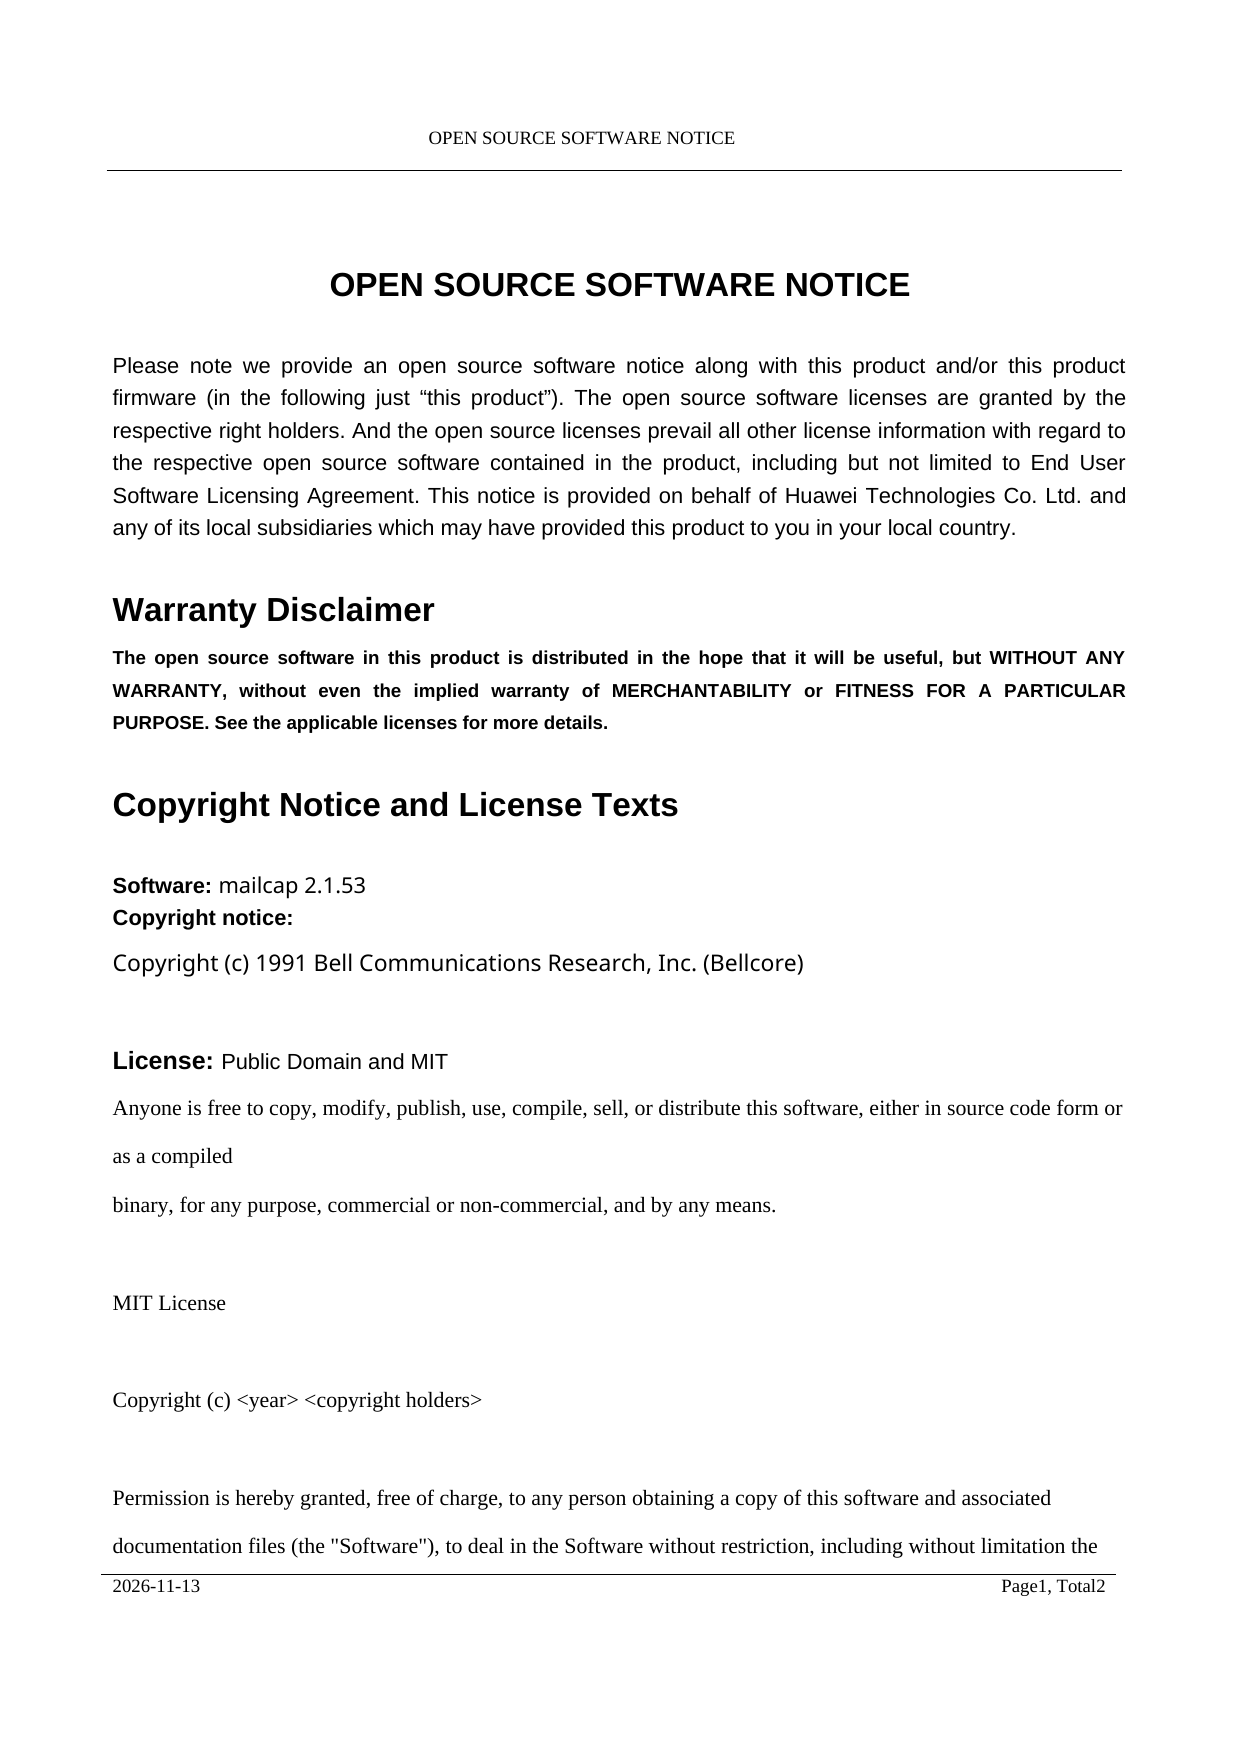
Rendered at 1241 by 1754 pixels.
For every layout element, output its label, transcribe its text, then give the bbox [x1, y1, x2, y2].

text Please note we provide an open source software notice along with this product and/or this product firmware (in the following just “this product”). The open source software licenses are granted by the respective right holders. And the open source licenses prevail all other license information with regard to the respective open source software contained in the product, including but not limited to End User Software Licensing Agreement. This notice is provided on behalf of Huawei Technologies Co. Ltd. and any of its local subsidiaries which may have provided this product to you in your local country. [112, 349, 1128, 544]
text Copyright Notice and License Texts [112, 771, 1128, 836]
text Warranty Disclaimer [112, 576, 1128, 641]
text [112, 1091, 1128, 1562]
text OPEN SOURCE SOFTWARE NOTICE [112, 251, 1128, 316]
text Copyright (c) 1991 Bell Communications Research, Inc. (Bellcore) [112, 947, 1128, 1028]
text License: Public Domain and MIT [112, 1044, 1128, 1077]
text The open source software in this product is distributed in the hope that it will be useful, but WITHOUT ANY WARRANTY, without even the implied warranty of MERCHANTABILITY or FITNESS FOR A PARTICULAR PURPOSE. See the applicable licenses for more details. [112, 641, 1128, 739]
text Copyright notice: [112, 901, 1128, 934]
text Software: mailcap 2.1.53 [112, 869, 1128, 901]
